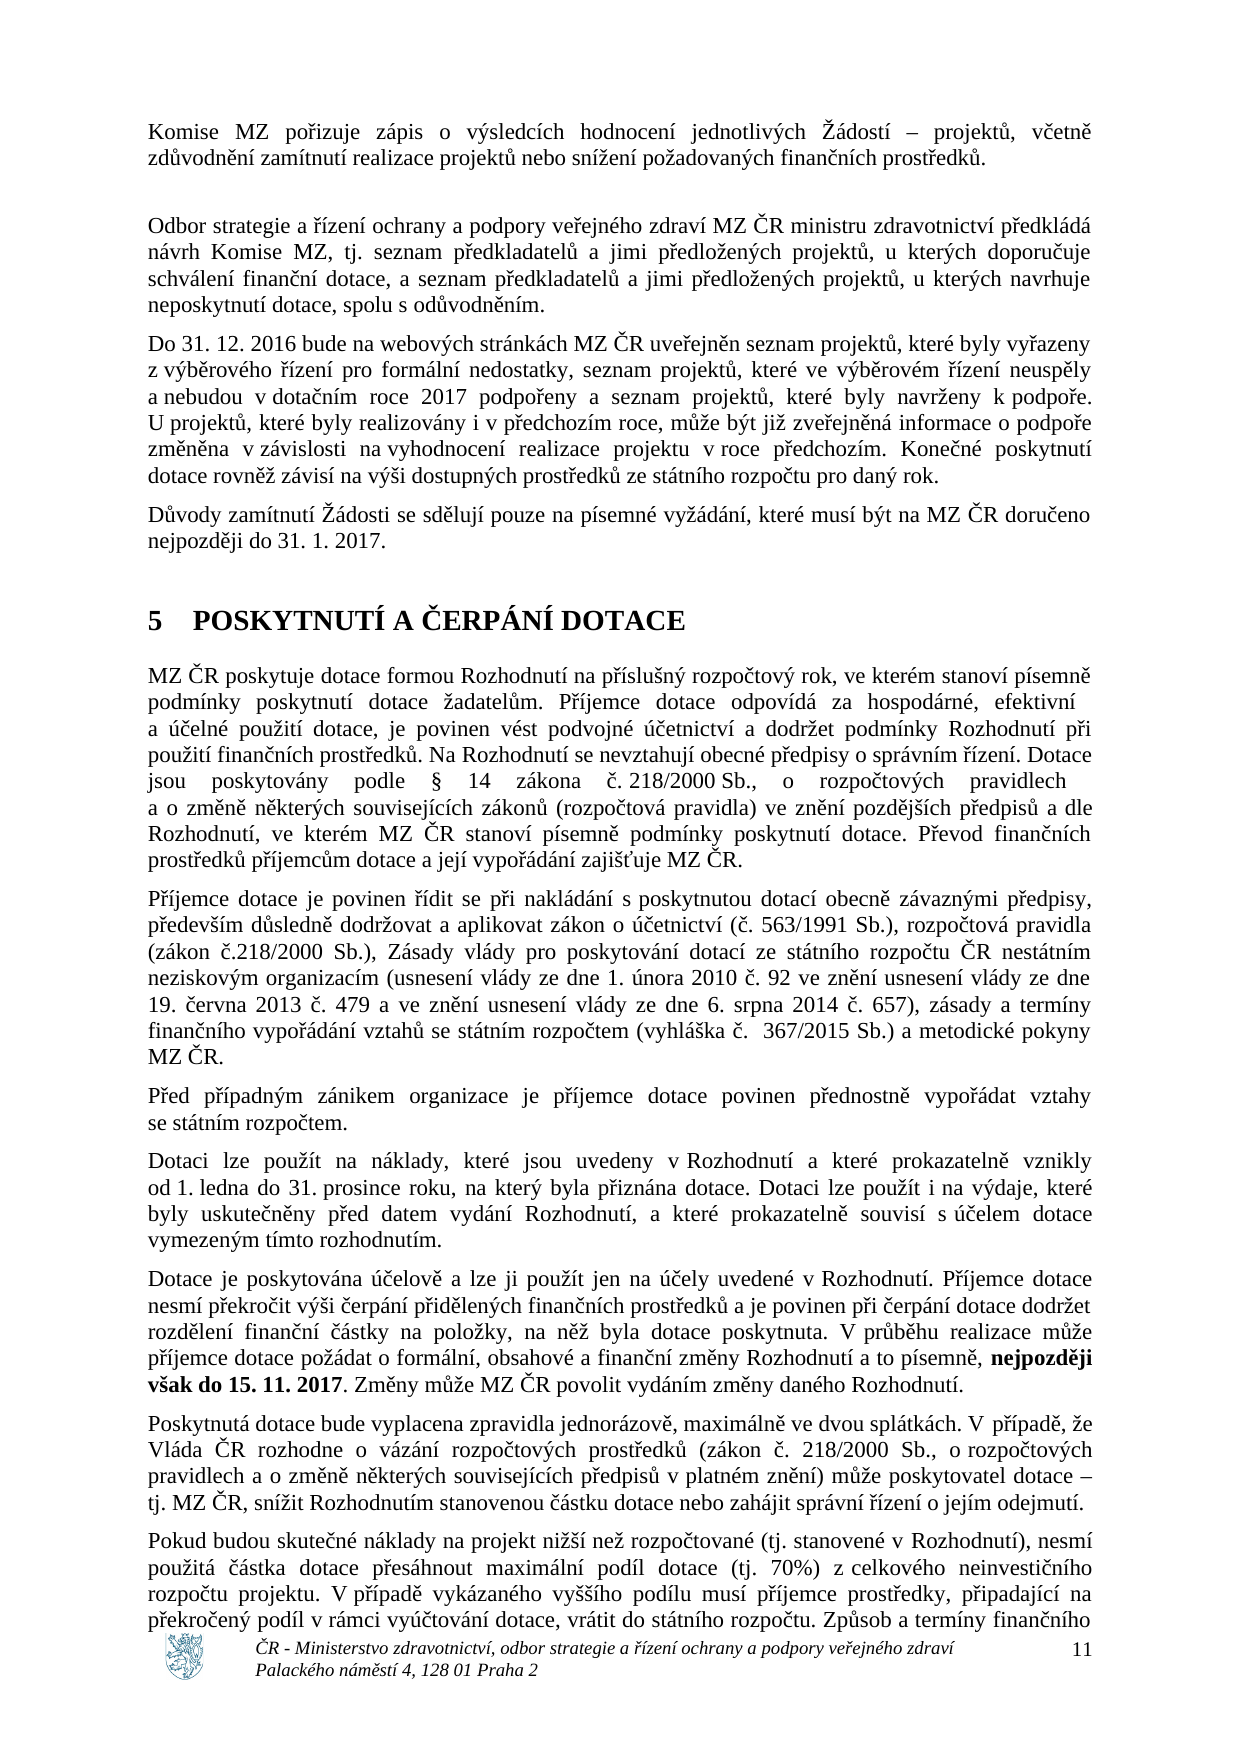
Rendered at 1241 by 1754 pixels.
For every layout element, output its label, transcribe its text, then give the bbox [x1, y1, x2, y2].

text Poskytnutá dotace bude vyplacena zpravidla jednorázově, maximálně ve dvou splátkách. V případě, že Vláda ČR rozhodne o vázání rozpočtových prostředků (zákon č. 218/2000 Sb., o rozpočtových pravidlech a o změně některých souvisejících předpisů v platném znění) může poskytovatel dotace – tj. MZ ČR, snížit Rozhodnutím stanovenou částku dotace nebo zahájit správní řízení o jejím odejmutí. [148, 1409, 1092, 1515]
subtitle Odbor strategie a řízení ochrany a podpory veřejného zdraví MZ ČR ministru zdravotnictví předkládá návrh Komise MZ, tj. seznam předkladatelů a jimi předložených projektů, u kterých doporučuje schválení finanční dotace, a seznam předkladatelů a jimi předložených projektů, u kterých navrhuje neposkytnutí dotace, spolu s odůvodněním. [148, 212, 1092, 317]
text Dotace je poskytována účelově a lze ji použít jen na účely uvedené v Rozhodnutí. Příjemce dotace nesmí překročit výši čerpání přidělených finančních prostředků a je povinen při čerpání dotace dodržet rozdělení finanční částky na položky, na něž byla dotace poskytnuta. V průběhu realizace může příjemce dotace požádat o formální, obsahové a finanční změny Rozhodnutí a to písemně, nejpozději však do 15. 11. 2017. Změny může MZ ČR povolit vydáním změny daného Rozhodnutí. [148, 1265, 1092, 1397]
text Důvody zamítnutí Žádosti se sdělují pouze na písemné vyžádání, které musí být na MZ ČR doručeno nejpozději do 31. 1. 2017. [148, 501, 1092, 553]
text MZ ČR poskytuje dotace formou Rozhodnutí na příslušný rozpočtový rok, ve kterém stanoví písemně podmínky poskytnutí dotace žadatelům. Příjemce dotace odpovídá za hospodárné, efektivní a účelné použití dotace, je povinen vést podvojné účetnictví a dodržet podmínky Rozhodnutí při použití finančních prostředků. Na Rozhodnutí se nevztahují obecné předpisy o správním řízení. Dotace jsou poskytovány podle § 14 zákona č. 218/2000 Sb., o rozpočtových pravidlech a o změně některých souvisejících zákonů (rozpočtová pravidla) ve znění pozdějších předpisů a dle Rozhodnutí, ve kterém MZ ČR stanoví písemně podmínky poskytnutí dotace. Převod finančních prostředků příjemcům dotace a její vypořádání zajišťuje MZ ČR. [148, 662, 1092, 873]
subtitle pOSKYTNUTÍ A ČERPÁNÍ DOTACE [148, 603, 1092, 637]
subtitle Komise MZ pořizuje zápis o výsledcích hodnocení jednotlivých Žádostí – projektů, včetně zdůvodnění zamítnutí realizace projektů nebo snížení požadovaných finančních prostředků. [148, 118, 1092, 171]
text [148, 1527, 1092, 1633]
text Dotaci lze použít na náklady, které jsou uvedeny v Rozhodnutí a které prokazatelně vznikly od 1. ledna do 31. prosince roku, na který byla přiznána dotace. Dotaci lze použít i na výdaje, které byly uskutečněny před datem vydání Rozhodnutí, a které prokazatelně souvisí s účelem dotace vymezeným tímto rozhodnutím. [148, 1147, 1092, 1253]
text Příjemce dotace je povinen řídit se při nakládání s poskytnutou dotací obecně závaznými předpisy, především důsledně dodržovat a aplikovat zákon o účetnictví (č. 563/1991 Sb.), rozpočtová pravidla (zákon č.218/2000 Sb.), Zásady vlády pro poskytování dotací ze státního rozpočtu ČR nestátním neziskovým organizacím (usnesení vlády ze dne 1. února 2010 č. 92 ve znění usnesení vlády ze dne 19. června 2013 č. 479 a ve znění usnesení vlády ze dne 6. srpna 2014 č. 657), zásady a termíny finančního vypořádání vztahů se státním rozpočtem (vyhláška č. 367/2015 Sb.) a metodické pokyny MZ ČR. [148, 885, 1092, 1070]
text Před případným zánikem organizace je příjemce dotace povinen přednostně vypořádat vztahy se státním rozpočtem. [148, 1082, 1092, 1135]
picture [165, 1633, 204, 1680]
text Do 31. 12. 2016 bude na webových stránkách MZ ČR uveřejněn seznam projektů, které byly vyřazeny z výběrového řízení pro formální nedostatky, seznam projektů, které ve výběrovém řízení neuspěly a nebudou v dotačním roce 2017 podpořeny a seznam projektů, které byly navrženy k podpoře. U projektů, které byly realizovány i v předchozím roce, může být již zveřejněná informace o podpoře změněna v závislosti na vyhodnocení realizace projektu v roce předchozím. Konečné poskytnutí dotace rovněž závisí na výši dostupných prostředků ze státního rozpočtu pro daný rok. [148, 330, 1092, 488]
